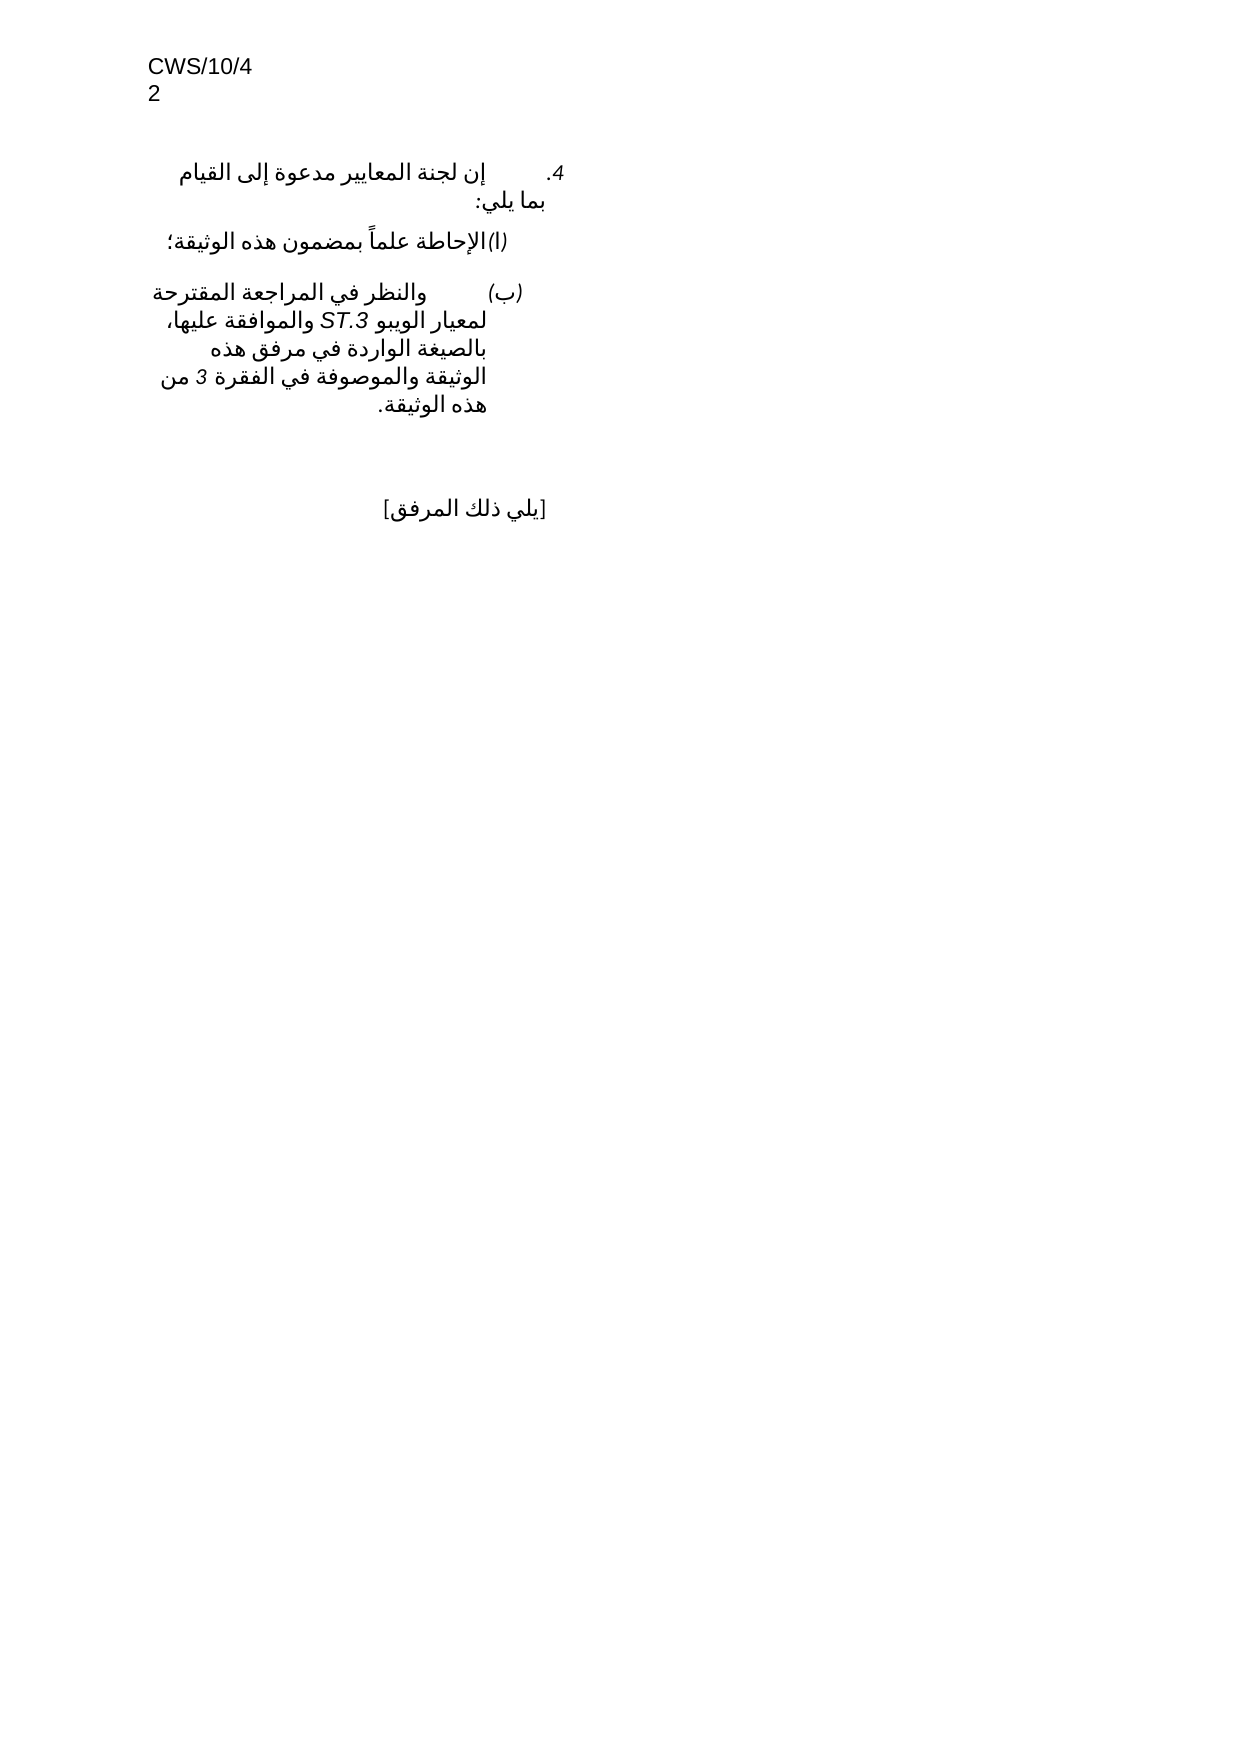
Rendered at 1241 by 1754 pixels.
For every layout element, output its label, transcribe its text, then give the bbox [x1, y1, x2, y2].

list والنظر في المراجعة المقترحة لمعيار الويبو ST.3 والموافقة عليها، بالصيغة الواردة في مرفق هذه الوثيقة والموصوفة في الفقرة 3 من هذه الوثيقة. [148, 278, 487, 418]
list إن لجنة المعايير مدعوة إلى القيام بما يلي: [148, 158, 546, 214]
list الإحاطة علماً بمضمون هذه الوثيقة؛ [148, 227, 487, 255]
text [يلي ذلك المرفق] [148, 494, 546, 522]
